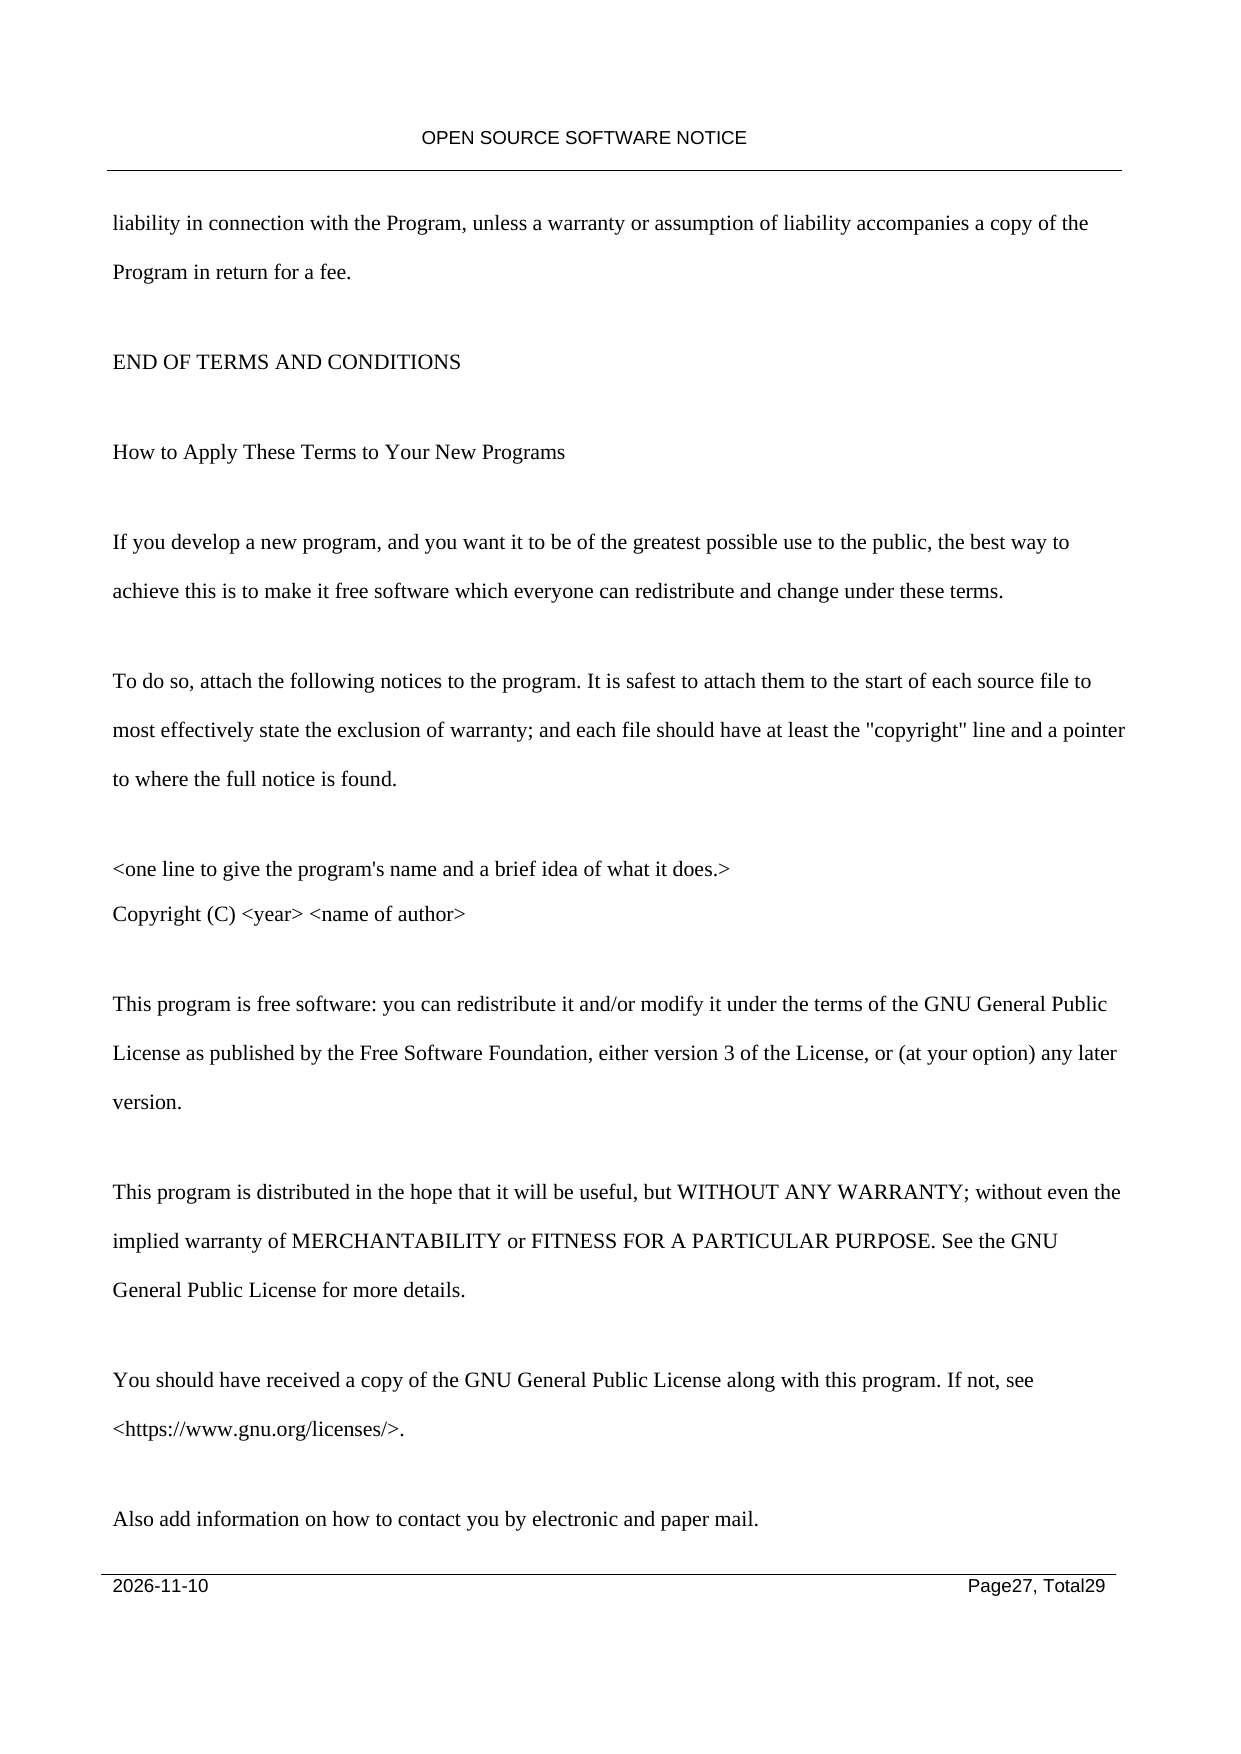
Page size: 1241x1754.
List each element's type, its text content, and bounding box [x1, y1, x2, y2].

text This program is distributed in the hope that it will be useful, but WITHOUT ANY WARRANTY; without even the implied warranty of MERCHANTABILITY or FITNESS FOR A PARTICULAR PURPOSE. See the GNU General Public License for more details. [112, 1175, 1128, 1305]
text <one line to give the program's name and a brief idea of what it does.> [112, 852, 1128, 885]
text How to Apply These Terms to Your New Programs [112, 436, 1128, 468]
text You should have received a copy of the GNU General Public License along with this program. If not, see <https://www.gnu.org/licenses/>. [112, 1363, 1128, 1444]
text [112, 206, 1128, 288]
text This program is free software: you can redistribute it and/or modify it under the terms of the GNU General Public License as published by the Free Software Foundation, either version 3 of the License, or (at your option) any later version. [112, 988, 1128, 1118]
text Copyright (C) <year> <name of author> [112, 897, 1128, 930]
text If you develop a new program, and you want it to be of the greatest possible use to the public, the best way to achieve this is to make it free software which everyone can redistribute and change under these terms. [112, 526, 1128, 607]
text Also add information on how to contact you by electronic and paper mail. [112, 1502, 1128, 1534]
text END OF TERMS AND CONDITIONS [112, 345, 1128, 378]
text To do so, attach the following notices to the program. It is safest to attach them to the start of each source file to most effectively state the exclusion of warranty; and each file should have at least the "copyright" line and a pointer to where the full notice is found. [112, 665, 1128, 795]
